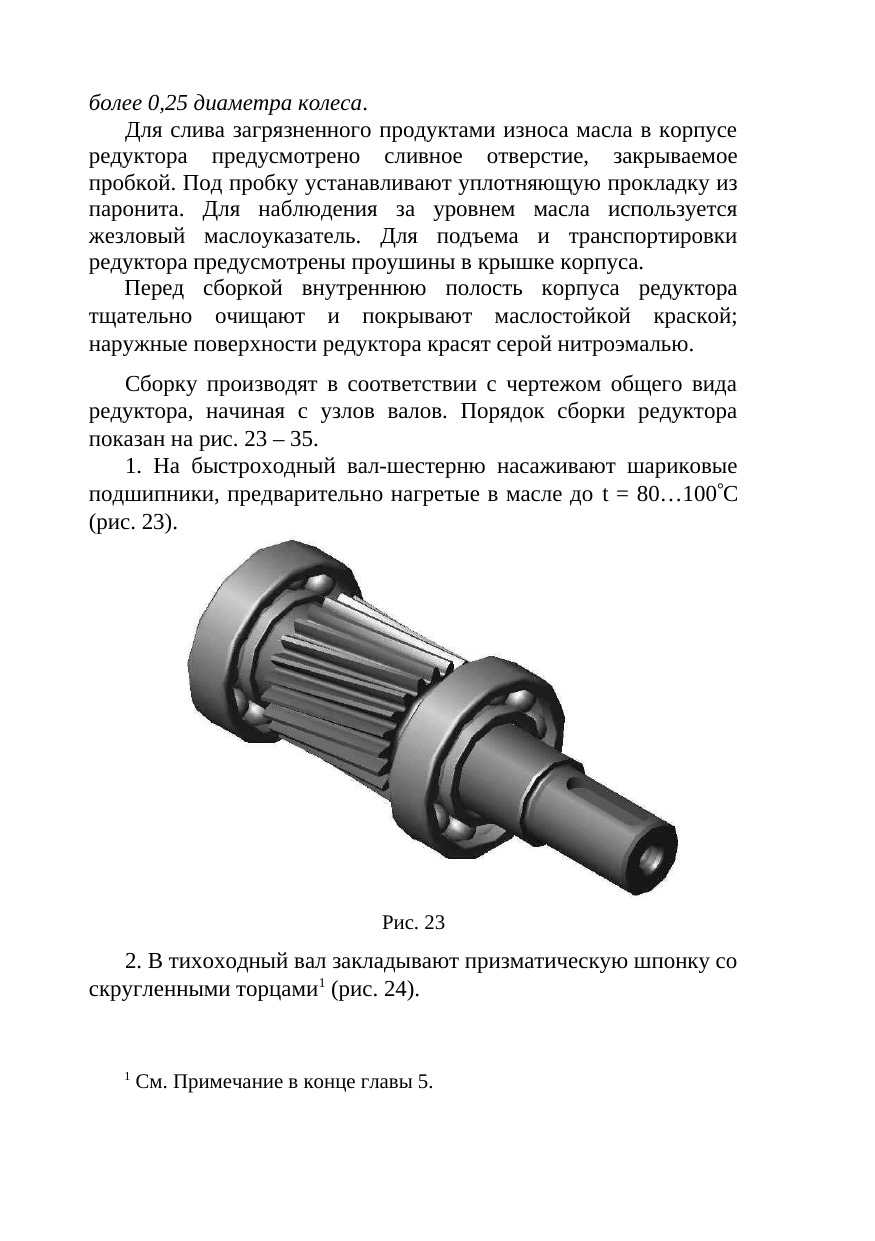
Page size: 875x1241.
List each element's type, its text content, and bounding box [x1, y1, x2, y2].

text Перед сборкой внутреннюю полость корпуса редуктора тщательно очищают и покрывают маслостойкой краской; наружные поверхности редуктора красят серой нитроэмалью. [89, 274, 738, 356]
text 2. В тихоходный вал закладывают призматическую шпонку со скругленными торцами (рис. 24). [89, 947, 738, 1001]
text Рис. 23 [89, 910, 738, 934]
picture [176, 535, 687, 902]
text 1. На быстроходный вал-шестерню насаживают шариковые подшипники, предварительно нагретые в масле до t = 80…100C (рис. 23). [89, 452, 738, 534]
text Сборку производят в соответствии с чертежом общего вида редуктора, начиная с узлов валов. Порядок сборки редуктора показан на рис. 23 – 35. [89, 370, 738, 451]
text Для слива загрязненного продуктами износа масла в корпусе редуктора предусмотрено сливное отверстие, закрываемое пробкой. Под пробку устанавливают уплотняющую прокладку из паронита. Для наблюдения за уровнем масла используется жезловый маслоуказатель. Для подъема и транспортировки редуктора предусмотрены проушины в крышке корпуса. [89, 116, 738, 274]
